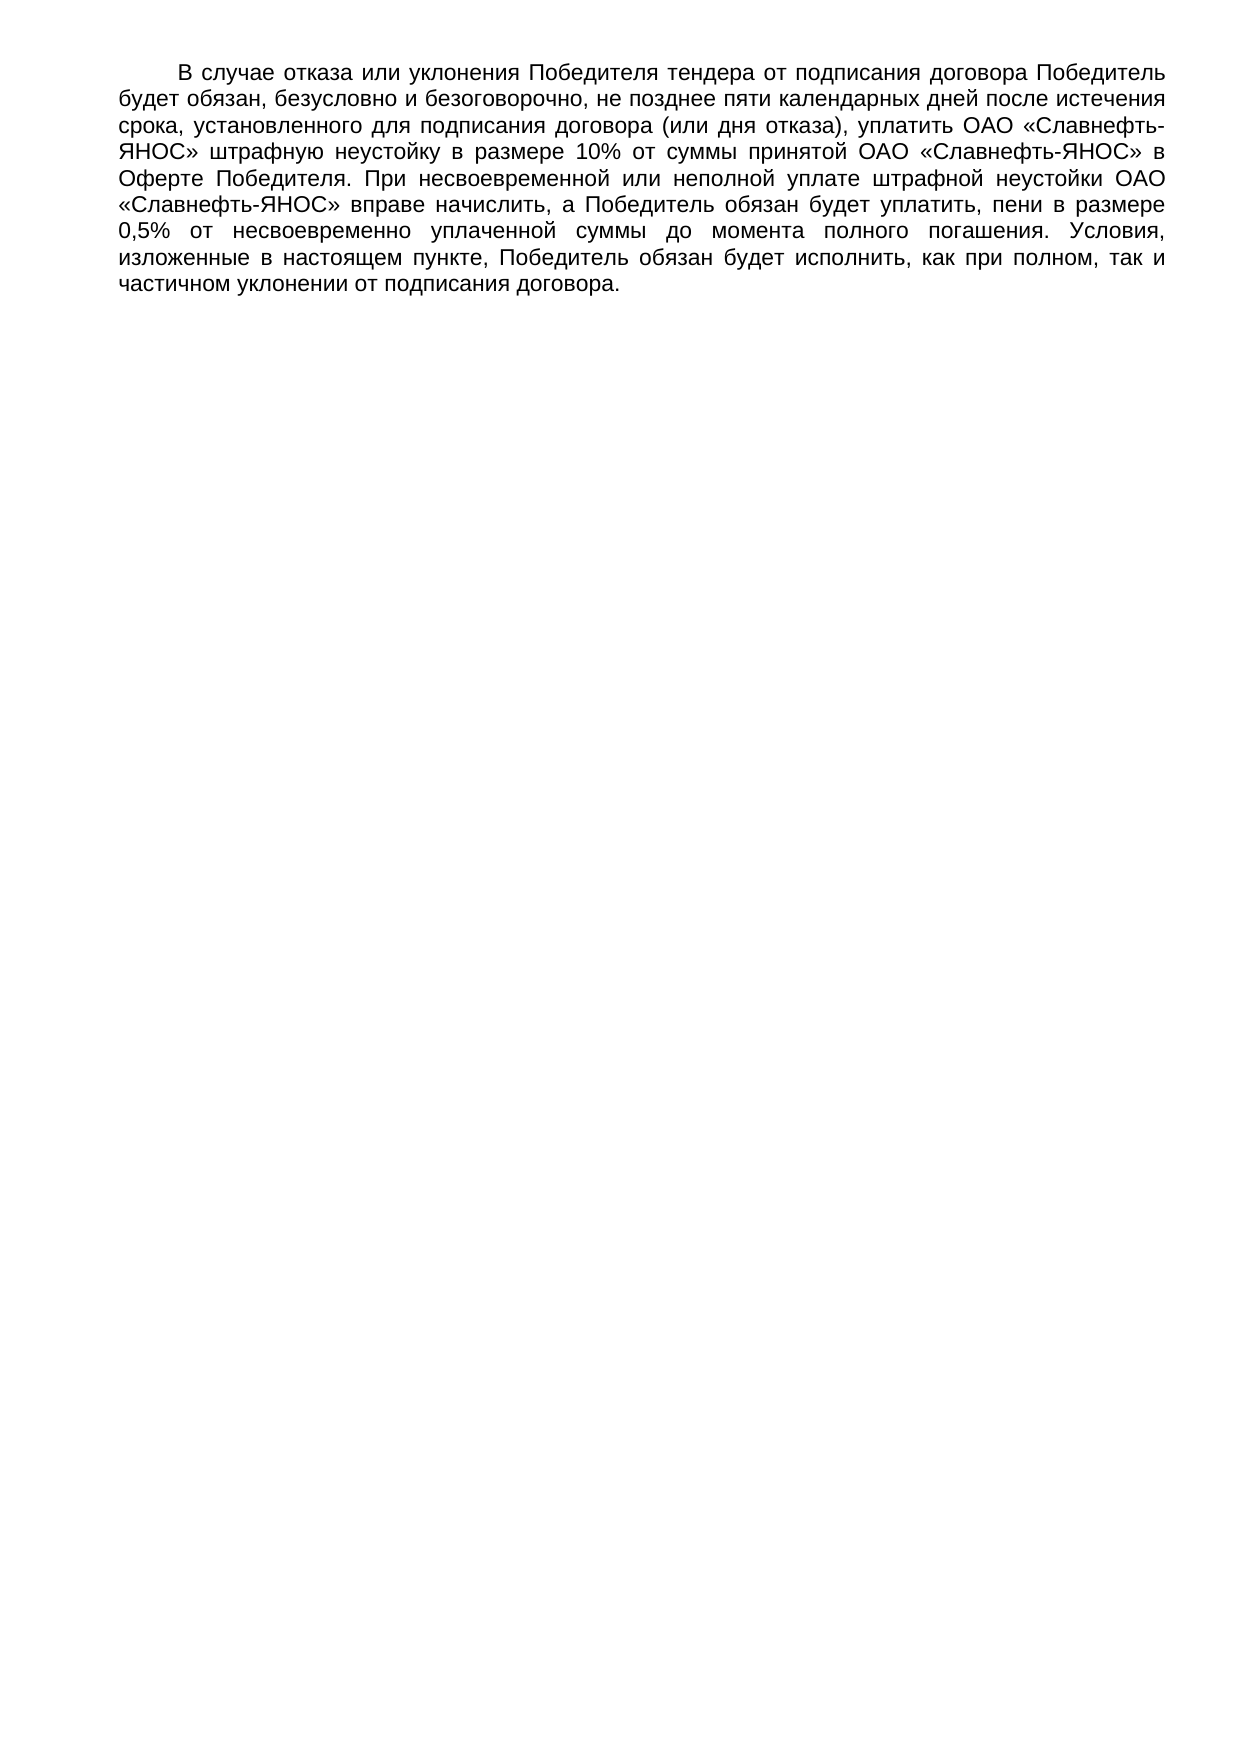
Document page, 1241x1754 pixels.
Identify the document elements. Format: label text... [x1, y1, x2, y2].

text В случае отказа или уклонения Победителя тендера от подписания договора Победитель будет обязан, безусловно и безоговорочно, не позднее пяти календарных дней после истечения срока, установленного для подписания договора (или дня отказа), уплатить ОАО «Славнефть-ЯНОС» штрафную неустойку в размере 10% от суммы принятой ОАО «Славнефть-ЯНОС» в Оферте Победителя. При несвоевременной или неполной уплате штрафной неустойки ОАО «Славнефть-ЯНОС» вправе начислить, а Победитель обязан будет уплатить, пени в размере 0,5% от несвоевременно уплаченной суммы до момента полного погашения. Условия, изложенные в настоящем пункте, Победитель обязан будет исполнить, как при полном, так и частичном уклонении от подписания договора. [118, 59, 1166, 296]
